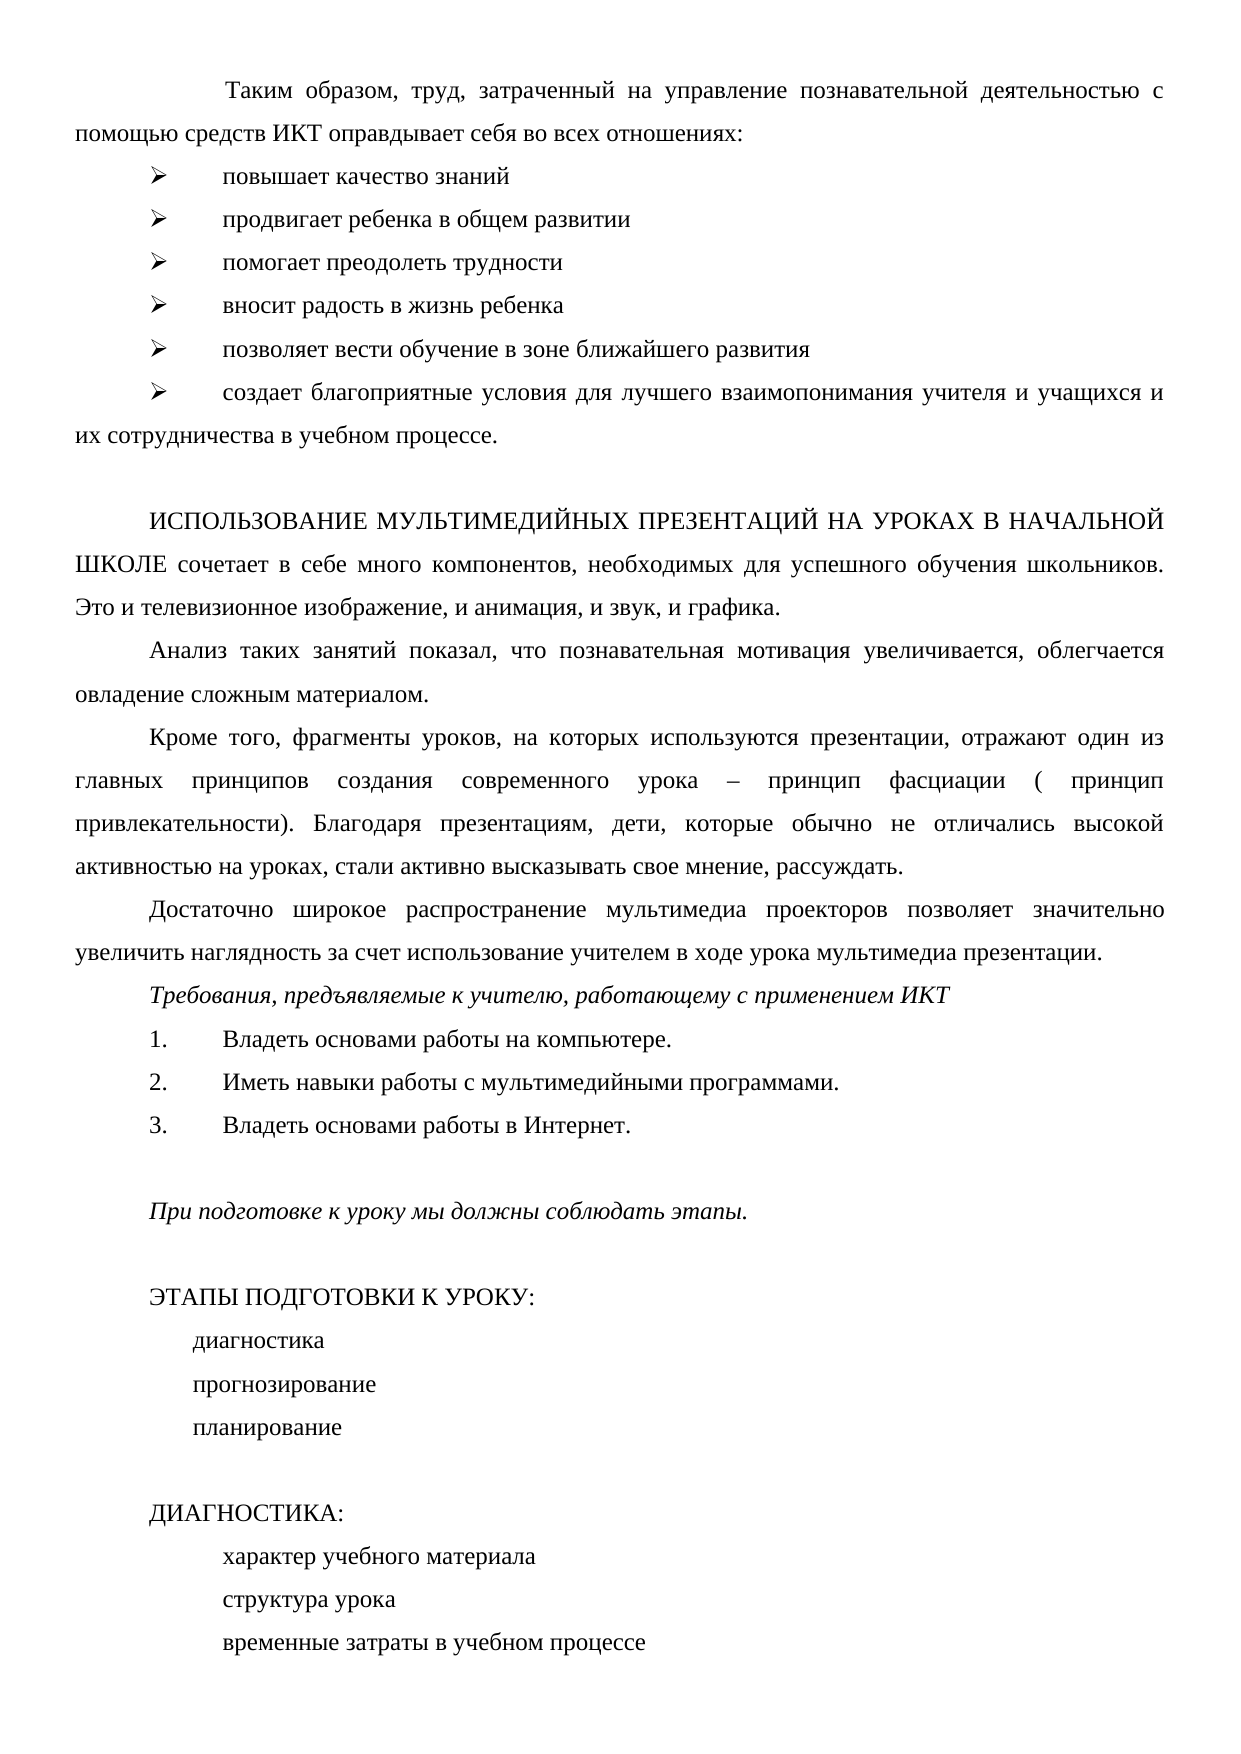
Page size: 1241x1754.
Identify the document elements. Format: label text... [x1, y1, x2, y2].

text планирование [75, 1412, 1165, 1441]
text ЭТАПЫ ПОДГОТОВКИ К УРОКУ: [75, 1282, 1165, 1311]
text структура урока [75, 1584, 1165, 1613]
text ДИАГНОСТИКА: [75, 1498, 1165, 1527]
text характер учебного материала [75, 1541, 1165, 1570]
list Иметь навыки работы с мультимедийными программами. [75, 1067, 1165, 1096]
list повышает качество знаний [75, 161, 1165, 190]
text Достаточно широкое распространение мультимедиа проекторов позволяет значительно увеличить наглядность за счет использование учителем в ходе урока мультимедиа презентации. [75, 894, 1165, 966]
text Кроме того, фрагменты уроков, на которых используются презентации, отражают один из главных принципов создания современного урока – принцип фасциации ( принцип привлекательности). Благодаря презентациям, дети, которые обычно не отличались высокой активностью на уроках, стали активно высказывать свое мнение, рассуждать. [75, 722, 1165, 880]
list позволяет вести обучение в зоне ближайшего развития [75, 334, 1165, 362]
list продвигает ребенка в общем развитии [75, 204, 1165, 233]
list создает благоприятные условия для лучшего взаимопонимания учителя и учащихся и их сотрудничества в учебном процессе. [75, 377, 1165, 449]
list Владеть основами работы на компьютере. [75, 1024, 1165, 1052]
text При подготовке к уроку мы должны соблюдать этапы. [75, 1196, 1165, 1225]
text Анализ таких занятий показал, что познавательная мотивация увеличивается, облегчается овладение сложным материалом. [75, 636, 1165, 707]
text Таким образом, труд, затраченный на управление познавательной деятельностью с помощью средств ИКТ оправдывает себя во всех отношениях: [75, 75, 1165, 147]
text Требования, предъявляемые к учителю, работающему с применением ИКТ [75, 981, 1165, 1009]
text ИСПОЛЬЗОВАНИЕ МУЛЬТИМЕДИЙНЫХ ПРЕЗЕНТАЦИЙ НА УРОКАХ В НАЧАЛЬНОЙ ШКОЛЕ сочетает в себе много компонентов, необходимых для успешного обучения школьников. Это и телевизионное изображение, и анимация, и звук, и графика. [75, 506, 1165, 621]
list помогает преодолеть трудности [75, 247, 1165, 276]
text временные затраты в учебном процессе [75, 1627, 1165, 1656]
text диагностика [75, 1326, 1165, 1354]
list вносит радость в жизнь ребенка [75, 291, 1165, 319]
list Владеть основами работы в Интернет. [75, 1110, 1165, 1139]
text прогнозирование [75, 1369, 1165, 1397]
